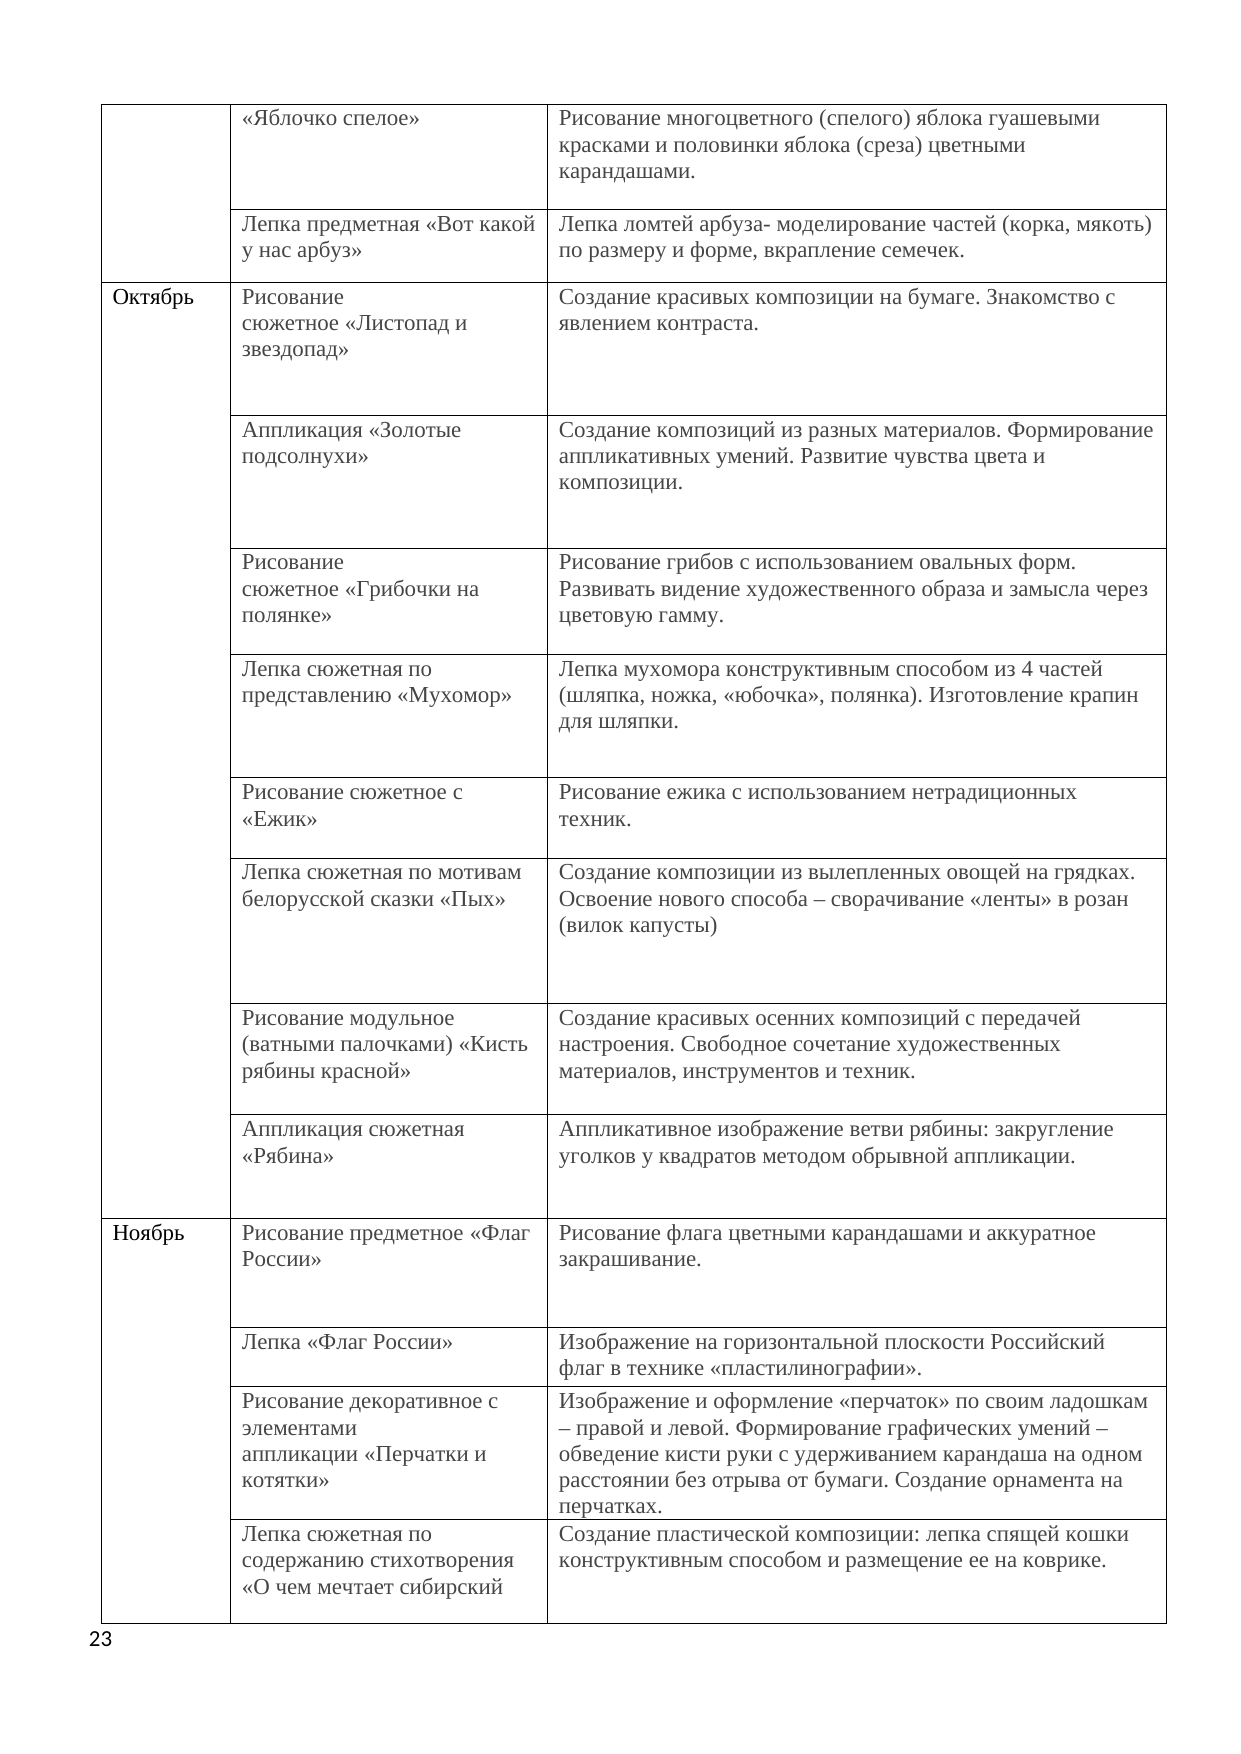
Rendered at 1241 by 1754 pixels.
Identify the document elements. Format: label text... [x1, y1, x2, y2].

table_cell Аппликация «Золотые подсолнухи» [231, 416, 547, 547]
table_cell Лепка сюжетная по представлению «Мухомор» [231, 655, 547, 777]
table_cell Лепка «Флаг России» [231, 1328, 547, 1386]
table_cell Создание композиций из разных материалов. Формирование аппликативных умений. Развитие чувства цвета и композиции. [548, 416, 1166, 547]
table_cell Аппликация сюжетная «Рябина» [231, 1115, 547, 1218]
table_cell Рисование модульное (ватными палочками) «Кисть рябины красной» [231, 1004, 547, 1114]
table_cell Изображение на горизонтальной плоскости Российский флаг в технике «пластилинографии». [548, 1328, 1166, 1386]
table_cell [548, 1520, 1166, 1623]
table_cell Рисование декоративное с элементами аппликации «Перчатки и котятки» [231, 1387, 547, 1519]
table_cell Ноябрь [102, 1219, 230, 1623]
table_cell Аппликативное изображение ветви рябины: закругление уголков у квадратов методом обрывной аппликации. [548, 1115, 1166, 1218]
table_cell Лепка сюжетная по мотивам белорусской сказки «Пых» [231, 859, 547, 1003]
table_cell Рисование сюжетное с «Ежик» [231, 778, 547, 857]
table_cell Лепка ломтей арбуза- моделирование частей (корка, мякоть) по размеру и форме, вкрапление семечек. [548, 210, 1166, 282]
table_cell Рисование ежика с использованием нетрадиционных техник. [548, 778, 1166, 857]
table_cell Рисование сюжетное «Грибочки на полянке» [231, 549, 547, 654]
table_cell Рисование флага цветными карандашами и аккуратное закрашивание. [548, 1219, 1166, 1327]
table_cell Рисование предметное «Флаг России» [231, 1219, 547, 1327]
table_cell Рисование многоцветного (спелого) яблока гуашевыми красками и половинки яблока (среза) цветными карандашами. [548, 105, 1166, 209]
table_cell Рисование сюжетное «Листопад и звездопад» [231, 283, 547, 414]
table_cell Создание красивых композиции на бумаге. Знакомство с явлением контраста. [548, 283, 1166, 414]
table_cell Октябрь [102, 283, 230, 1218]
table_cell Лепка мухомора конструктивным способом из 4 частей (шляпка, ножка, «юбочка», полянка). Изготовление крапин для шляпки. [548, 655, 1166, 777]
table_cell Создание красивых осенних композиций с передачей настроения. Свободное сочетание художественных материалов, инструментов и техник. [548, 1004, 1166, 1114]
table_cell Создание композиции из вылепленных овощей на грядках. Освоение нового способа – сворачивание «ленты» в розан (вилок капусты) [548, 859, 1166, 1003]
table_cell «Яблочко спелое» [231, 105, 547, 209]
table_cell Лепка предметная «Вот какой у нас арбуз» [231, 210, 547, 282]
table_cell Рисование грибов с использованием овальных форм. Развивать видение художественного образа и замысла через цветовую гамму. [548, 549, 1166, 654]
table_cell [231, 1520, 547, 1623]
table_cell Изображение и оформление «перчаток» по своим ладошкам – правой и левой. Формирование графических умений – обведение кисти руки с удерживанием карандаша на одном расстоянии без отрыва от бумаги. Создание орнамента на перчатках. [548, 1387, 1166, 1519]
